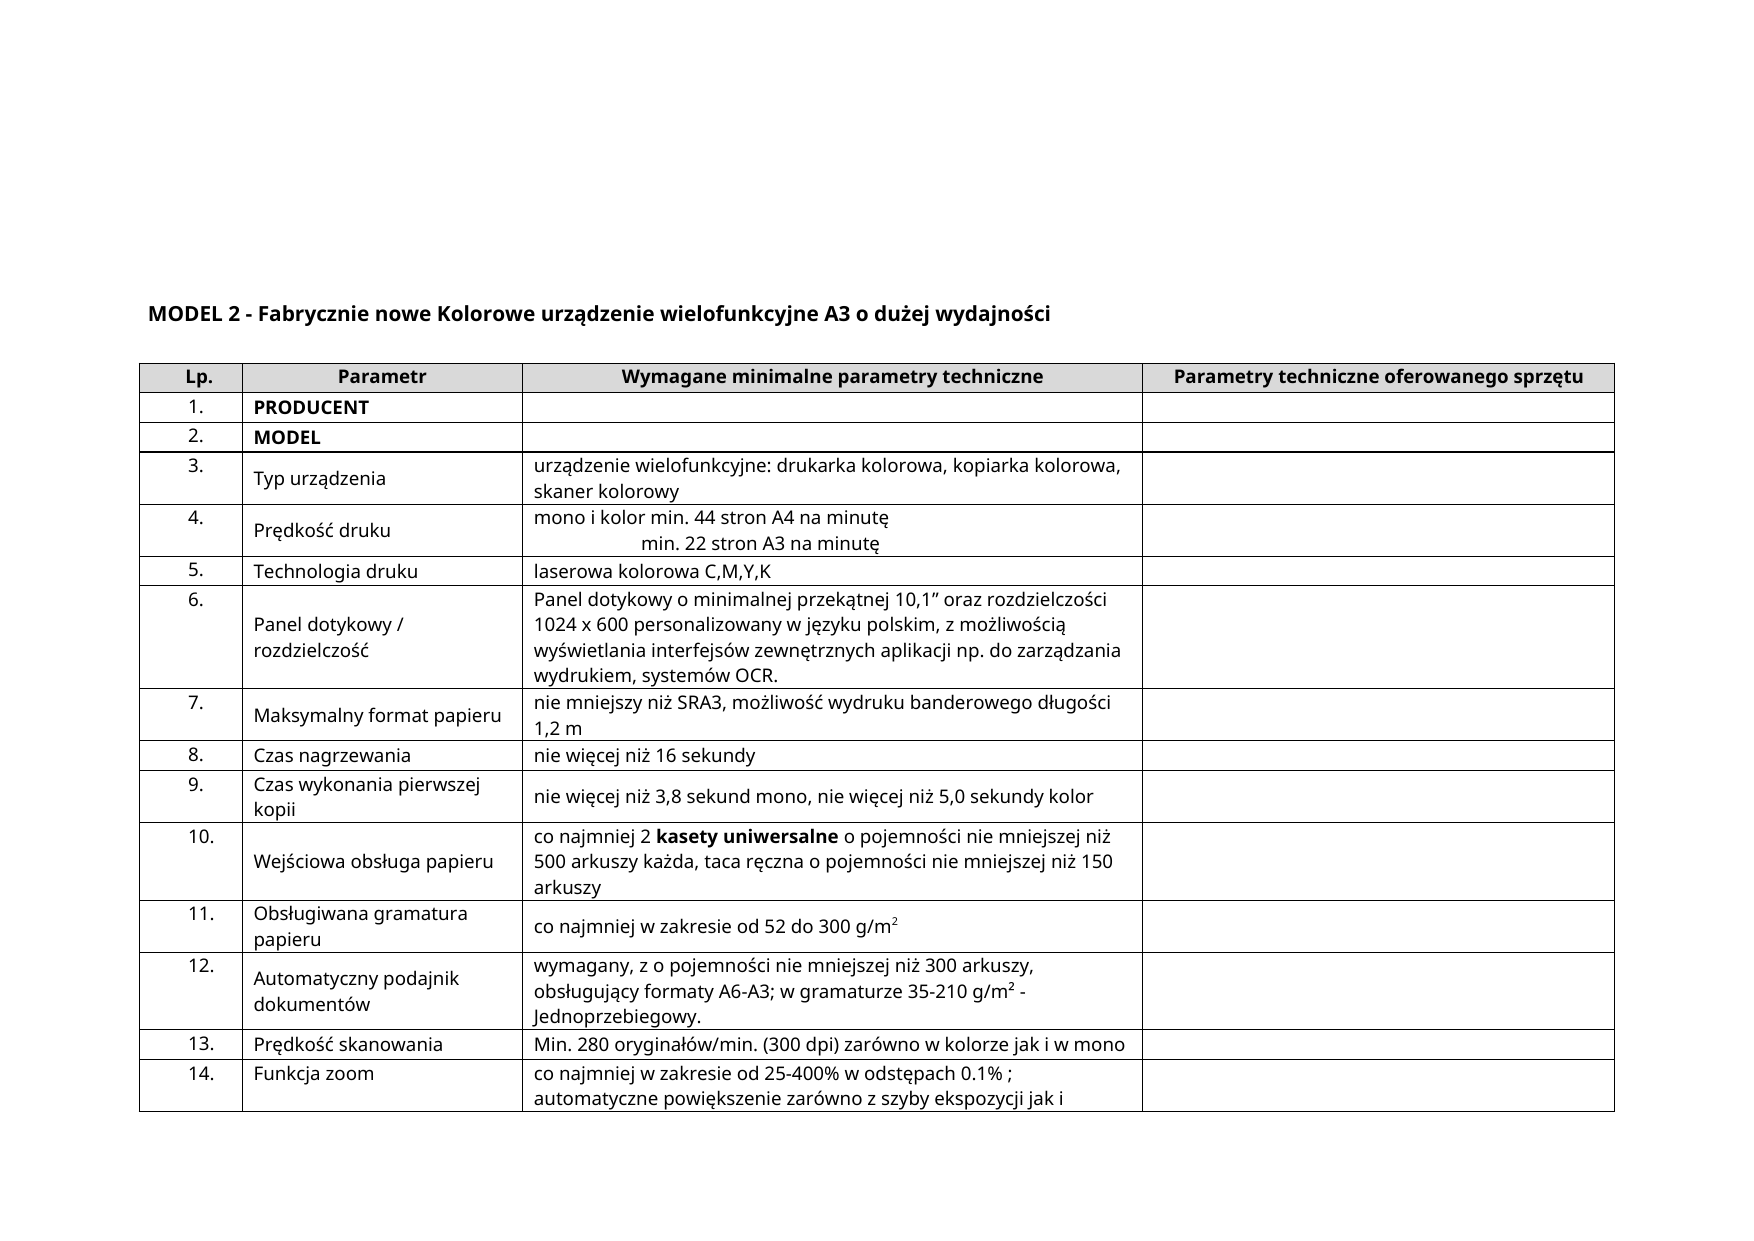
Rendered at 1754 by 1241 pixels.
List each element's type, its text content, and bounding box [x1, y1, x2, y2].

table_cell [1143, 423, 1614, 451]
table_cell [523, 393, 1142, 422]
table_cell nie więcej niż 3,8 sekund mono, nie więcej niż 5,0 sekundy kolor [523, 771, 1142, 822]
table_cell [1143, 901, 1614, 952]
table_cell [1143, 771, 1614, 822]
table_cell [1143, 557, 1614, 585]
table_cell Automatyczny podajnik dokumentów [243, 953, 522, 1029]
table_cell [140, 393, 242, 422]
table_cell Panel dotykowy o minimalnej przekątnej 10,1” oraz rozdzielczości 1024 x 600 personalizowany w języku polskim, z możliwością wyświetlania interfejsów zewnętrznych aplikacji np. do zarządzania wydrukiem, systemów OCR. [523, 586, 1142, 688]
table_cell [1143, 689, 1614, 740]
table_cell MODEL [243, 423, 522, 451]
table_cell Funkcja zoom [243, 1060, 522, 1111]
table_cell urządzenie wielofunkcyjne: drukarka kolorowa, kopiarka kolorowa, skaner kolorowy [523, 453, 1142, 503]
table_cell [140, 741, 242, 770]
table_header Wymagane minimalne parametry techniczne [523, 364, 1142, 392]
table_cell laserowa kolorowa C,M,Y,K [523, 557, 1142, 585]
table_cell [523, 1060, 1142, 1111]
table_cell Prędkość druku [243, 505, 522, 556]
table_cell co najmniej 2 kasety uniwersalne o pojemności nie mniejszej niż 500 arkuszy każda, taca ręczna o pojemności nie mniejszej niż 150 arkuszy [523, 823, 1142, 899]
table_cell [1143, 393, 1614, 422]
table_cell wymagany, z o pojemności nie mniejszej niż 300 arkuszy, obsługujący formaty A6-A3; w gramaturze 35-210 g/m² - Jednoprzebiegowy. [523, 953, 1142, 1029]
table_cell Panel dotykowy / rozdzielczość [243, 586, 522, 688]
table_cell Min. 280 oryginałów/min. (300 dpi) zarówno w kolorze jak i w mono [523, 1030, 1142, 1059]
table_cell [1143, 1030, 1614, 1059]
table_cell [140, 823, 242, 899]
table_cell Czas wykonania pierwszej kopii [243, 771, 522, 822]
table_cell [1143, 1060, 1614, 1111]
table_cell [1143, 741, 1614, 770]
table_cell [1143, 505, 1614, 556]
table_cell nie mniejszy niż SRA3, możliwość wydruku banderowego długości 1,2 m [523, 689, 1142, 740]
table_cell [140, 453, 242, 503]
table_cell mono i kolor min. 44 stron A4 na minutę min. 22 stron A3 na minutę [523, 505, 1142, 556]
table_cell Wejściowa obsługa papieru [243, 823, 522, 899]
table_cell Maksymalny format papieru [243, 689, 522, 740]
table_cell PRODUCENT [243, 393, 522, 422]
table_cell [140, 953, 242, 1029]
table_cell [140, 771, 242, 822]
table_cell [523, 423, 1142, 451]
table_cell [140, 505, 242, 556]
table_cell [140, 586, 242, 688]
table_cell [140, 901, 242, 952]
table_cell [1143, 823, 1614, 899]
text MODEL 2 - Fabrycznie nowe Kolorowe urządzenie wielofunkcyjne A3 o dużej wydajności [148, 299, 1606, 328]
table_cell Czas nagrzewania [243, 741, 522, 770]
table_cell nie więcej niż 16 sekundy [523, 741, 1142, 770]
table_cell [140, 689, 242, 740]
table_cell Obsługiwana gramatura papieru [243, 901, 522, 952]
table_cell [140, 1030, 242, 1059]
table_cell [1143, 953, 1614, 1029]
table_cell Typ urządzenia [243, 453, 522, 503]
table_header Parametr [243, 364, 522, 392]
table_cell co najmniej w zakresie od 52 do 300 g/m2 [523, 901, 1142, 952]
table_cell [140, 423, 242, 451]
table_header Lp. [140, 364, 242, 392]
table_cell [140, 557, 242, 585]
table_cell Prędkość skanowania [243, 1030, 522, 1059]
table_cell [1143, 453, 1614, 503]
table_cell [140, 1060, 242, 1111]
table_header Parametry techniczne oferowanego sprzętu [1143, 364, 1614, 392]
table_cell [1143, 586, 1614, 688]
table_cell Technologia druku [243, 557, 522, 585]
